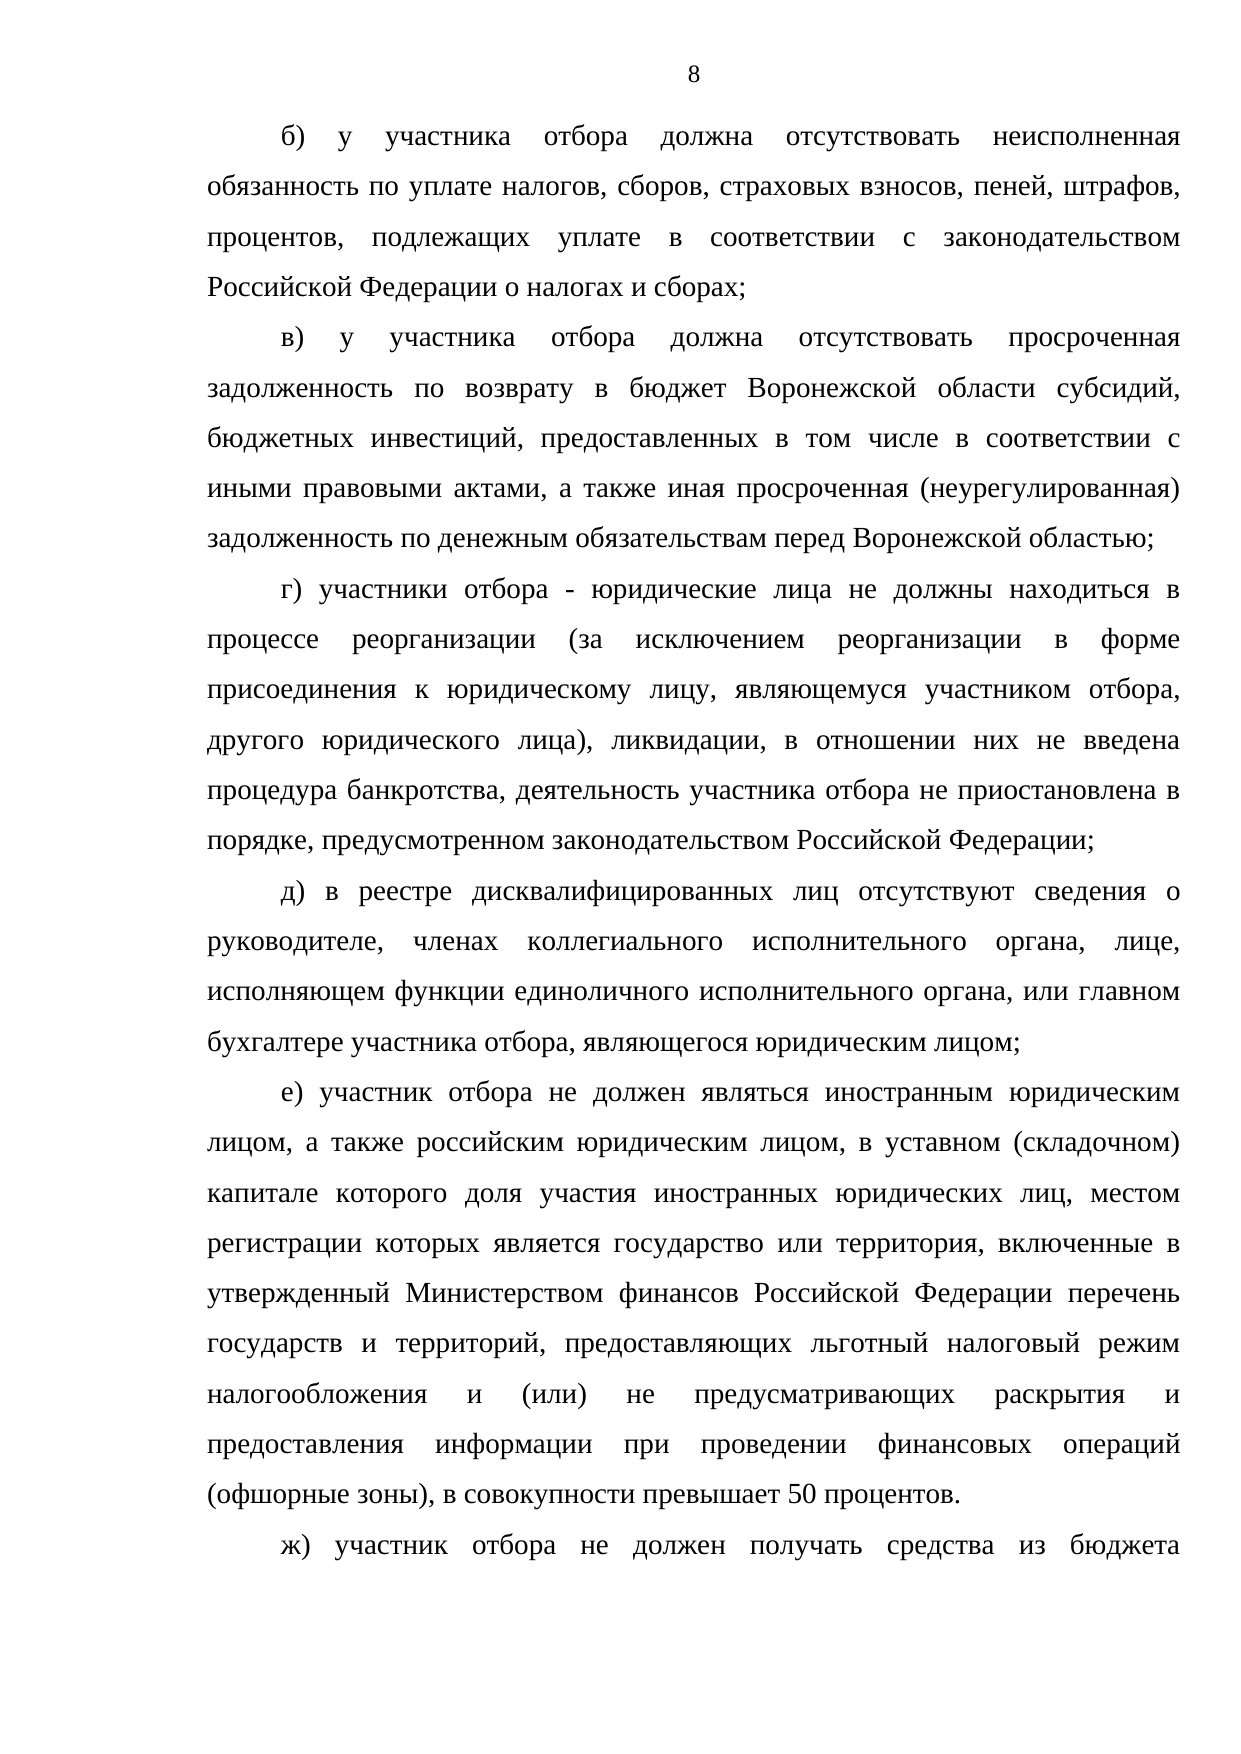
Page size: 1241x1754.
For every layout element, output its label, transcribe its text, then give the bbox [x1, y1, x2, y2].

text в) у участника отбора должна отсутствовать просроченная задолженность по возврату в бюджет Воронежской области субсидий, бюджетных инвестиций, предоставленных в том числе в соответствии с иными правовыми актами, а также иная просроченная (неурегулированная) задолженность по денежным обязательствам перед Воронежской областью; [207, 319, 1181, 554]
text б) у участника отбора должна отсутствовать неисполненная обязанность по уплате налогов, сборов, страховых взносов, пеней, штрафов, процентов, подлежащих уплате в соответствии с законодательством Российской Федерации о налогах и сборах; [207, 118, 1181, 303]
text е) участник отбора не должен являться иностранным юридическим лицом, а также российским юридическим лицом, в уставном (складочном) капитале которого доля участия иностранных юридических лиц, местом регистрации которых является государство или территория, включенные в утвержденный Министерством финансов Российской Федерации перечень государств и территорий, предоставляющих льготный налоговый режим налогообложения и (или) не предусматривающих раскрытия и предоставления информации при проведении финансовых операций (офшорные зоны), в совокупности превышает 50 процентов. [207, 1074, 1181, 1510]
text г) участники отбора - юридические лица не должны находиться в процессе реорганизации (за исключением реорганизации в форме присоединения к юридическому лицу, являющемуся участником отбора, другого юридического лица), ликвидации, в отношении них не введена процедура банкротства, деятельность участника отбора не приостановлена в порядке, предусмотренном законодательством Российской Федерации; [207, 571, 1181, 856]
text д) в реестре дисквалифицированных лиц отсутствуют сведения о руководителе, членах коллегиального исполнительного органа, лице, исполняющем функции единоличного исполнительного органа, или главном бухгалтере участника отбора, являющегося юридическим лицом; [207, 873, 1181, 1057]
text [207, 1527, 1181, 1560]
